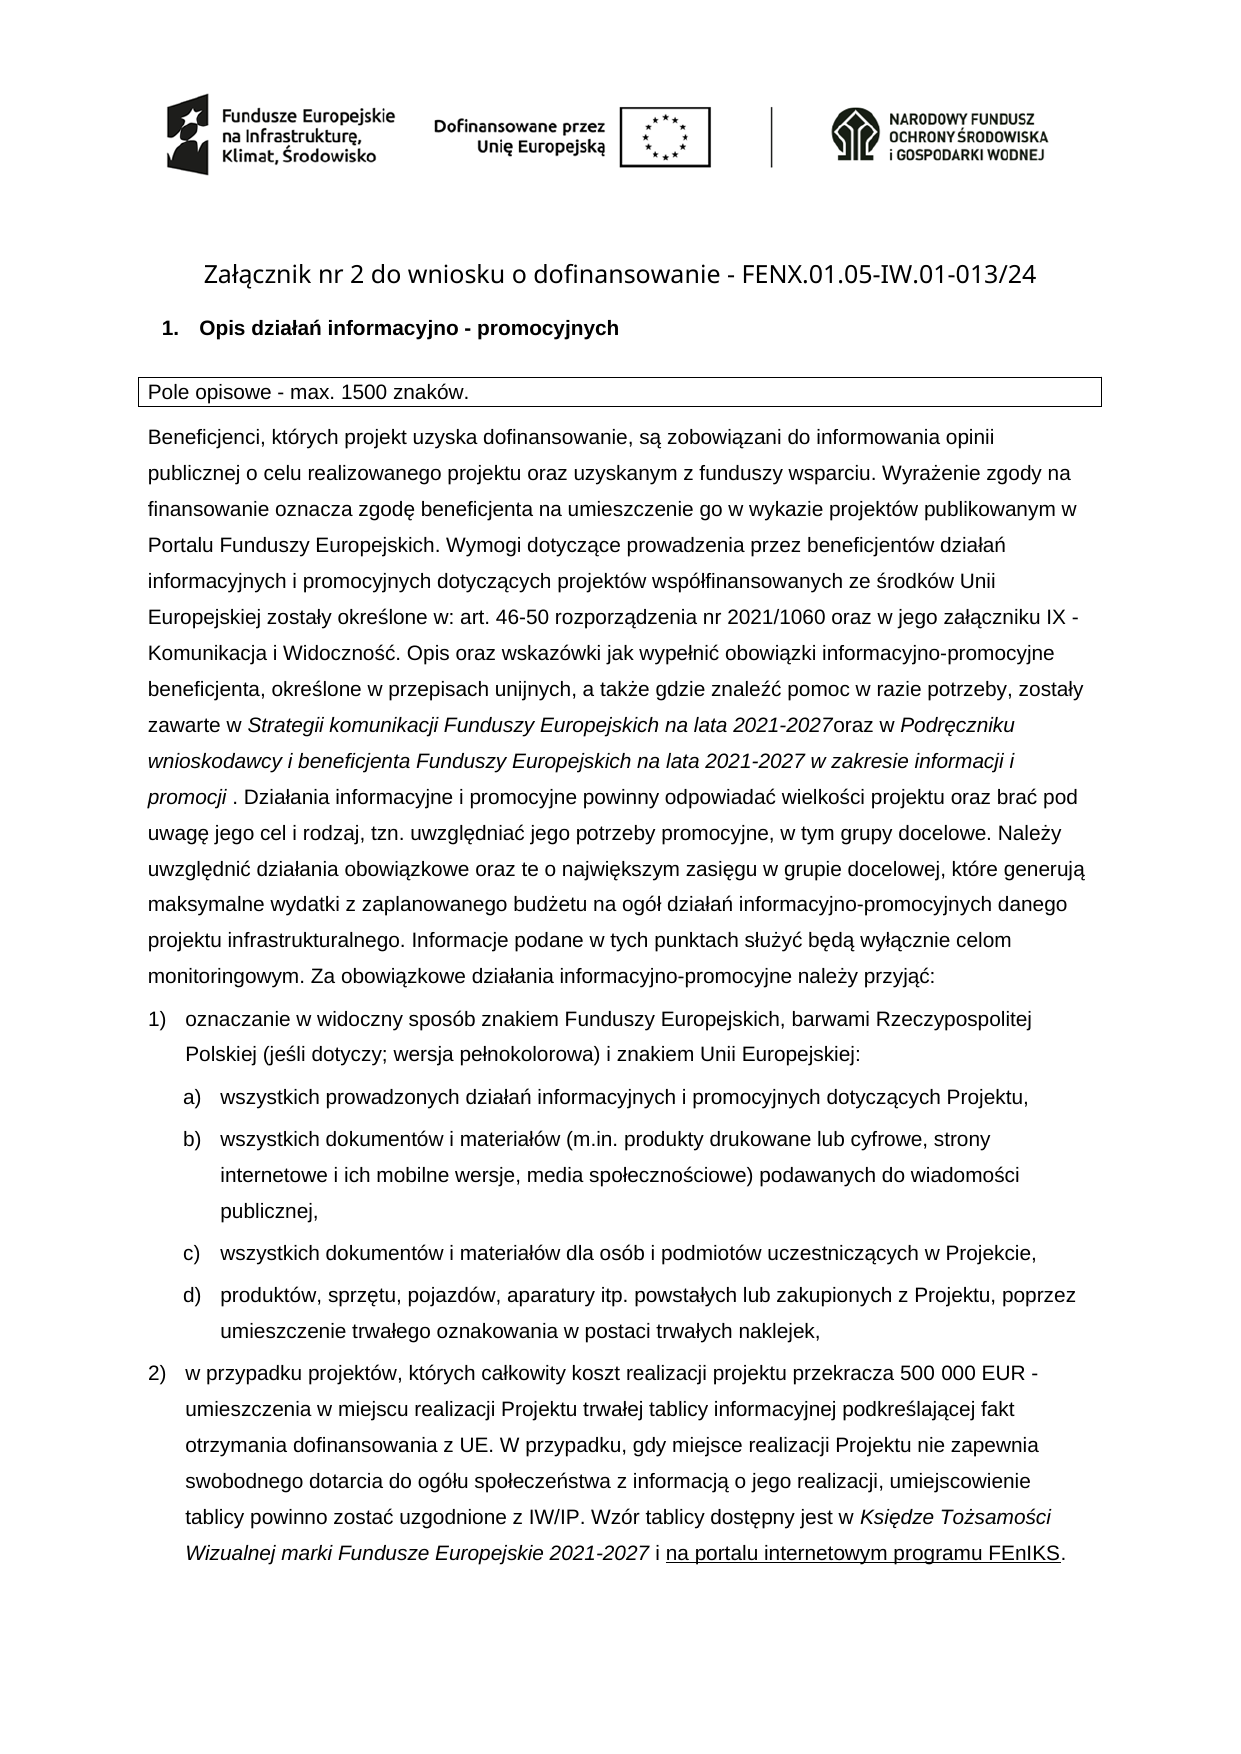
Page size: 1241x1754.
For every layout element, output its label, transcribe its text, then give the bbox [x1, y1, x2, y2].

text Beneficjenci, których projekt uzyska dofinansowanie, są zobowiązani do informowania opinii publicznej o celu realizowanego projektu oraz uzyskanym z funduszy wsparciu. Wyrażenie zgody na finansowanie oznacza zgodę beneficjenta na umieszczenie go w wykazie projektów publikowanym w Portalu Funduszy Europejskich. Wymogi dotyczące prowadzenia przez beneficjentów działań informacyjnych i promocyjnych dotyczących projektów współfinansowanych ze środków Unii Europejskiej zostały określone w: art. 46-50 rozporządzenia nr 2021/1060 oraz w jego załączniku IX - Komunikacja i Widoczność. Opis oraz wskazówki jak wypełnić obowiązki informacyjno-promocyjne beneficjenta, określone w przepisach unijnych, a także gdzie znaleźć pomoc w razie potrzeby, zostały zawarte w Strategii komunikacji Funduszy Europejskich na lata 2021-2027oraz w Podręczniku wnioskodawcy i beneficjenta Funduszy Europejskich na lata 2021-2027 w zakresie informacji i promocji . Działania informacyjne i promocyjne powinny odpowiadać wielkości projektu oraz brać pod uwagę jego cel i rodzaj, tzn. uwzględniać jego potrzeby promocyjne, w tym grupy docelowe. Należy uwzględnić działania obowiązkowe oraz te o największym zasięgu w grupie docelowej, które generują maksymalne wydatki z zaplanowanego budżetu na ogół działań informacyjno-promocyjnych danego projektu infrastrukturalnego. Informacje podane w tych punktach służyć będą wyłącznie celom monitoringowym. Za obowiązkowe działania informacyjno-promocyjne należy przyjąć: [148, 425, 1093, 988]
picture [147, 73, 1092, 195]
list w przypadku projektów, których całkowity koszt realizacji projektu przekracza 500 000 EUR - umieszczenia w miejscu realizacji Projektu trwałej tablicy informacyjnej podkreślającej fakt otrzymania dofinansowania z UE. W przypadku, gdy miejsce realizacji Projektu nie zapewnia swobodnego dotarcia do ogółu społeczeństwa z informacją o jego realizacji, umiejscowienie tablicy powinno zostać uzgodnione z IW/IP. Wzór tablicy dostępny jest w Księdze Tożsamości Wizualnej marki Fundusze Europejskie 2021-2027 i na portalu internetowym programu FEnIKS. [148, 1361, 1093, 1565]
list produktów, sprzętu, pojazdów, aparatury itp. powstałych lub zakupionych z Projektu, poprzez umieszczenie trwałego oznakowania w postaci trwałych naklejek, [183, 1283, 1093, 1343]
text Pole opisowe - max. 1500 znaków. [139, 378, 1101, 406]
list Opis działań informacyjno - promocyjnych [162, 316, 1093, 340]
list wszystkich prowadzonych działań informacyjnych i promocyjnych dotyczących Projektu, [183, 1084, 1093, 1108]
text Załącznik nr 2 do wniosku o dofinansowanie - FENX.01.05-IW.01-013/24 [148, 257, 1093, 291]
list wszystkich dokumentów i materiałów (m.in. produkty drukowane lub cyfrowe, strony internetowe i ich mobilne wersje, media społecznościowe) podawanych do wiadomości publicznej, [183, 1127, 1093, 1222]
list oznaczanie w widoczny sposób znakiem Funduszy Europejskich, barwami Rzeczypospolitej Polskiej (jeśli dotyczy; wersja pełnokolorowa) i znakiem Unii Europejskiej: [148, 1006, 1093, 1066]
list wszystkich dokumentów i materiałów dla osób i podmiotów uczestniczących w Projekcie, [183, 1241, 1093, 1265]
